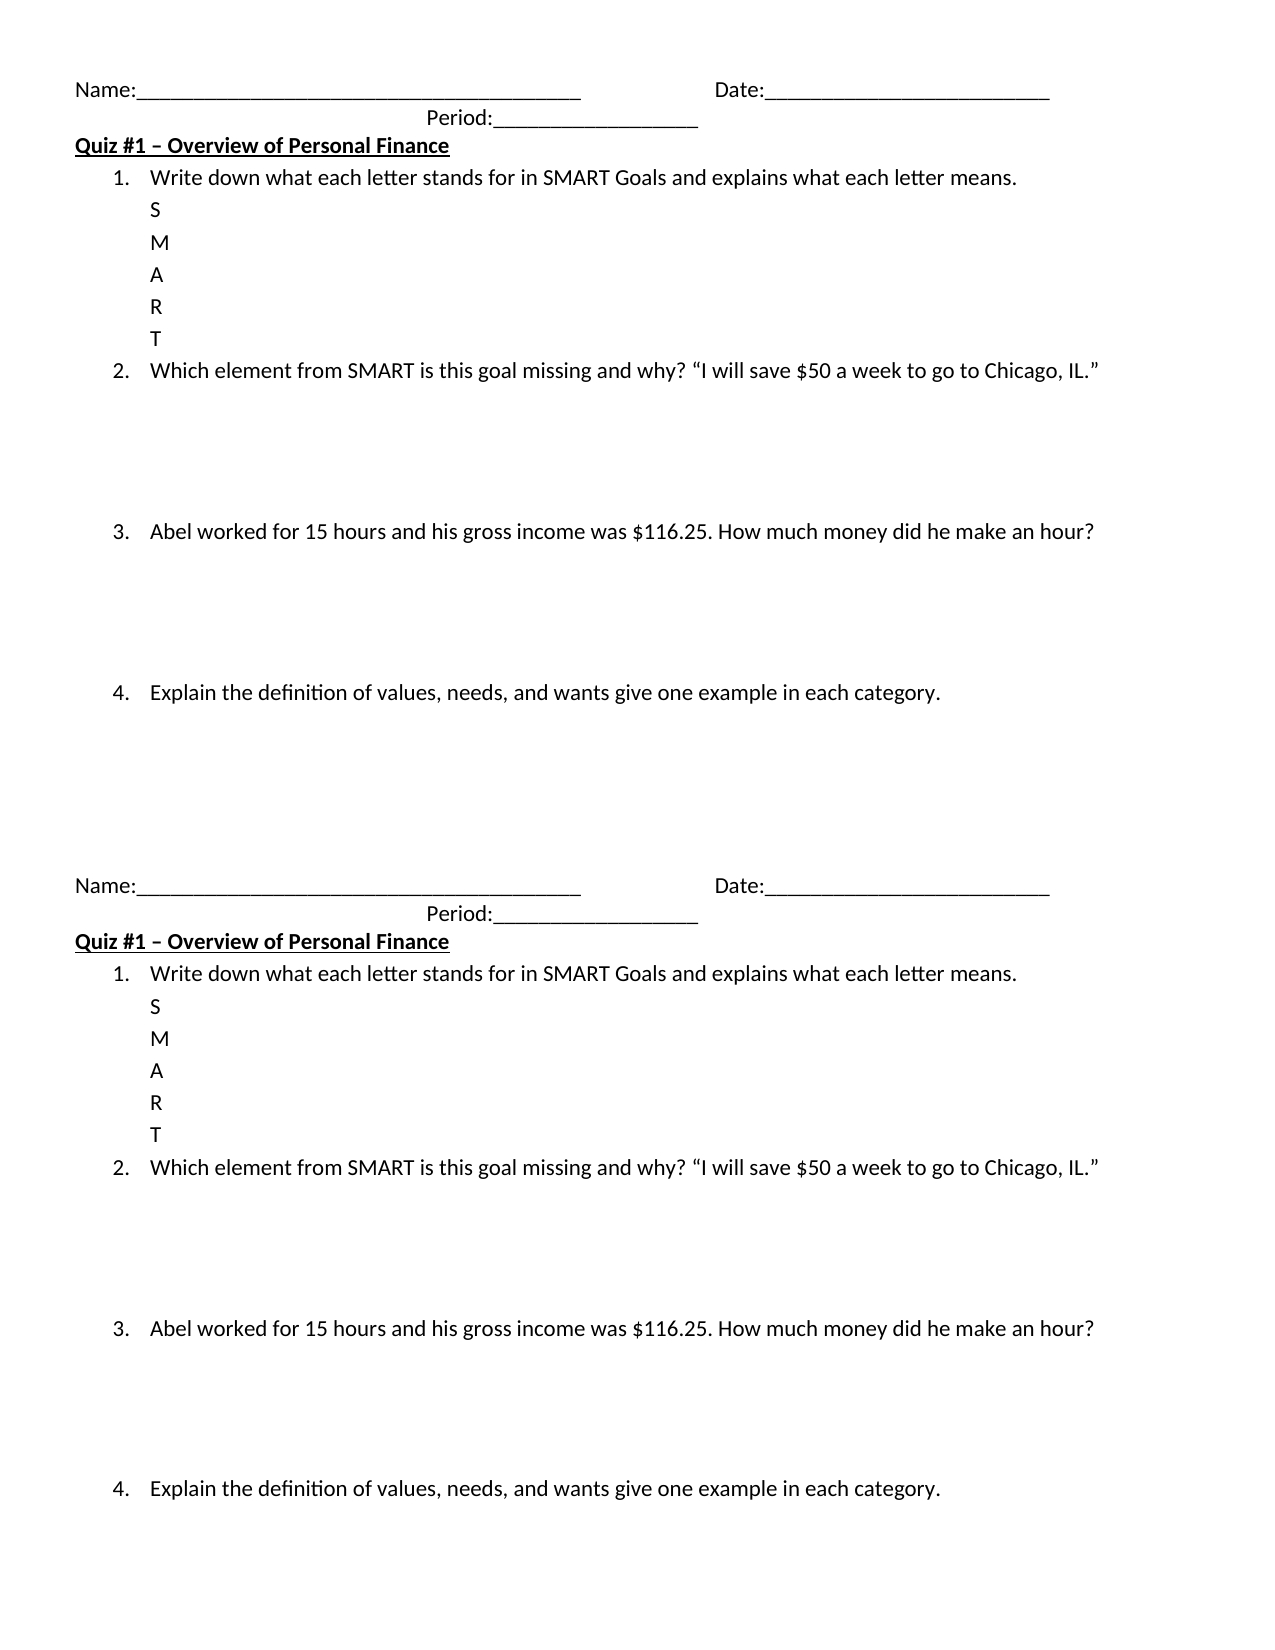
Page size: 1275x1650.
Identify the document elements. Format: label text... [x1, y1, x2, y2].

list A [150, 260, 1200, 288]
list Which element from SMART is this goal missing and why? “I will save $50 a week to go to Chicago, IL.” [112, 356, 1200, 384]
list Abel worked for 15 hours and his gross income was $116.25. How much money did he make an hour? [112, 1314, 1200, 1342]
list T [150, 324, 1200, 352]
text Quiz #1 – Overview of Personal Finance [75, 131, 1200, 159]
text Name:_______________________________________ Date:_________________________ Period:__________________ [75, 871, 1200, 927]
list T [150, 1121, 1200, 1148]
list Write down what each letter stands for in SMART Goals and explains what each letter means. [112, 959, 1200, 988]
list Write down what each letter stands for in SMART Goals and explains what each letter means. [112, 163, 1200, 191]
list S [150, 195, 1200, 223]
list R [150, 292, 1200, 320]
list Which element from SMART is this goal missing and why? “I will save $50 a week to go to Chicago, IL.” [112, 1153, 1200, 1181]
text Quiz #1 – Overview of Personal Finance [75, 927, 1200, 955]
list Abel worked for 15 hours and his gross income was $116.25. How much money did he make an hour? [112, 517, 1200, 545]
list M [150, 1024, 1200, 1052]
list S [150, 992, 1200, 1020]
list A [150, 1056, 1200, 1084]
list M [150, 228, 1200, 256]
list Explain the definition of values, needs, and wants give one example in each category. [112, 1474, 1200, 1503]
list Explain the definition of values, needs, and wants give one example in each category. [112, 678, 1200, 706]
list R [150, 1088, 1200, 1116]
